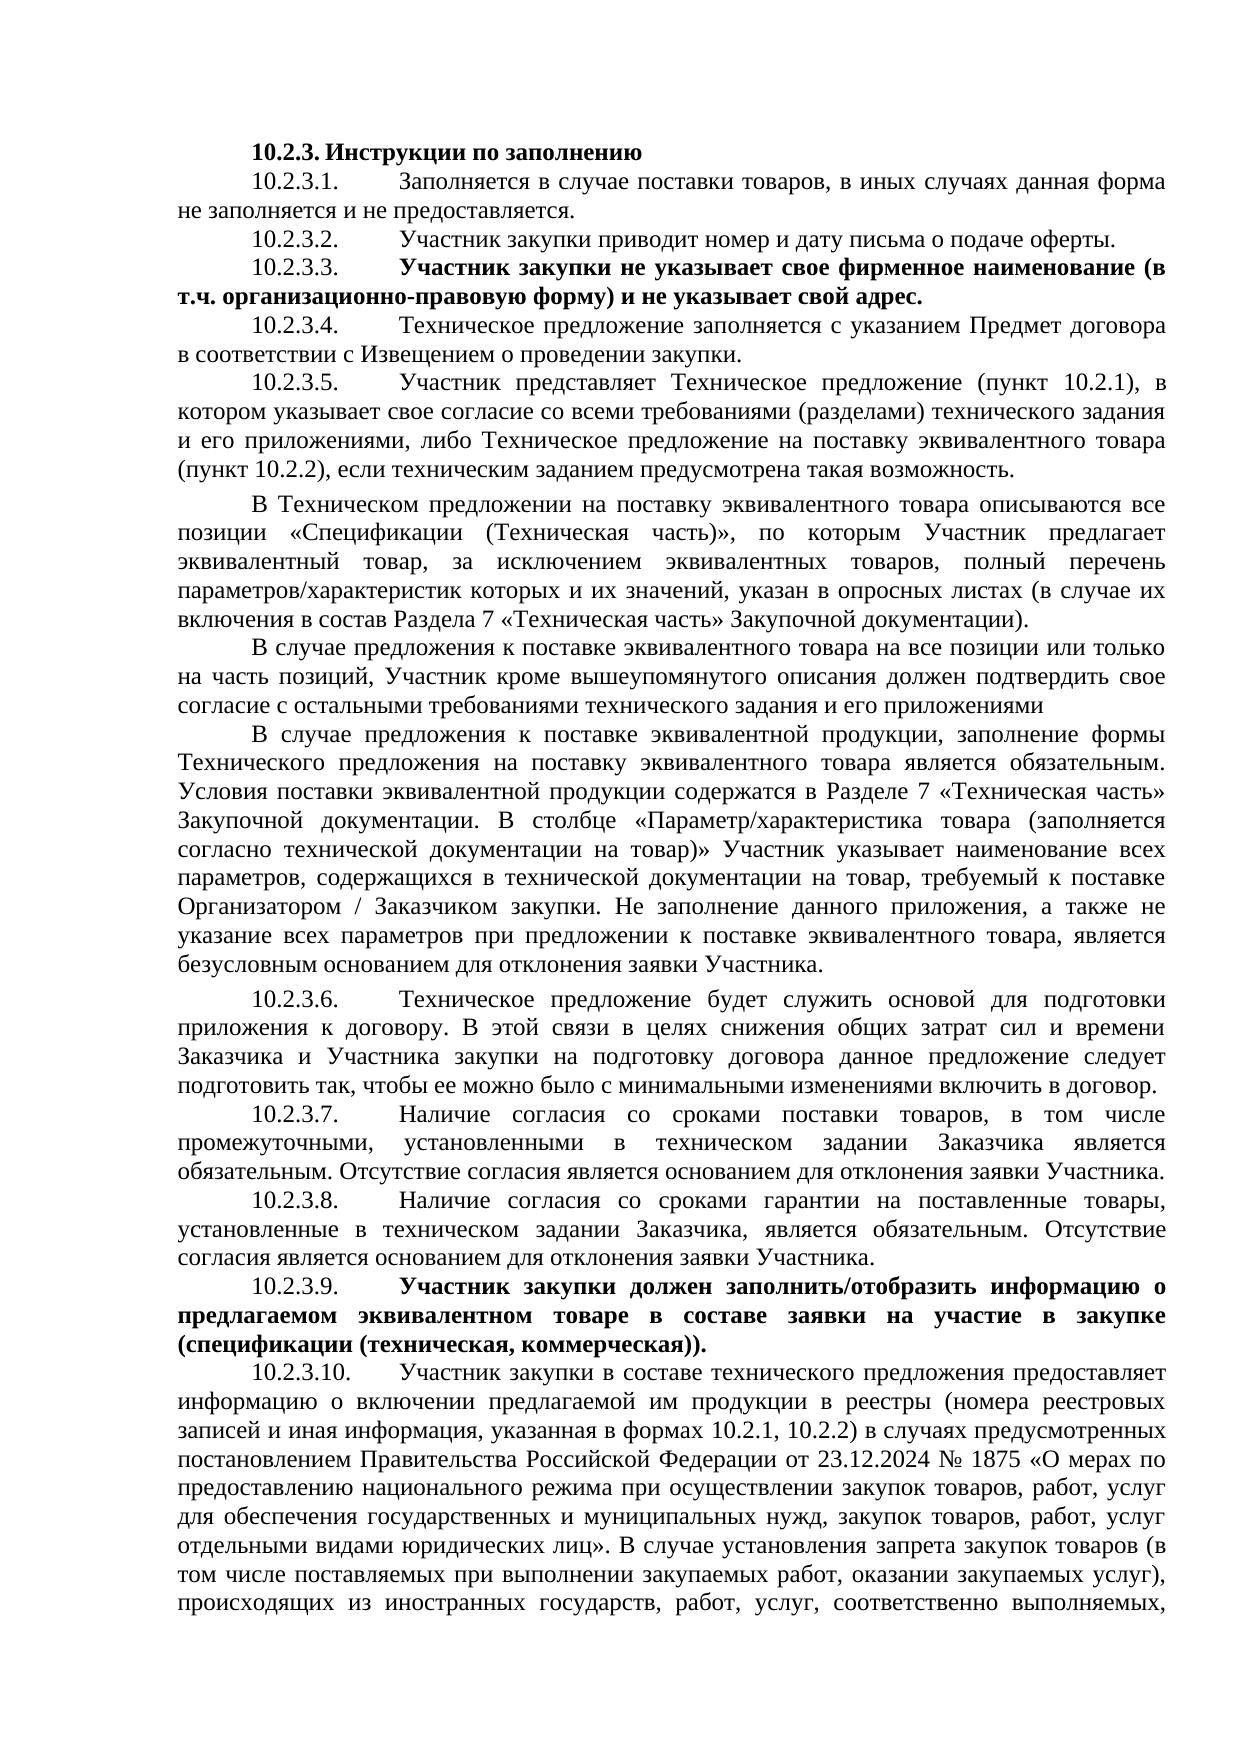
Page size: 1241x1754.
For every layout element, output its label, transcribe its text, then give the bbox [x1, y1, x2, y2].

list Инструкции по заполнению [177, 137, 1167, 166]
list Участник закупки должен заполнить/отобразить информацию о предлагаемом эквивалентном товаре в составе заявки на участие в закупке (спецификации (техническая, коммерческая)). [177, 1321, 1167, 1407]
text В Техническом предложении на поставку эквивалентного товара описываются все позиции «Спецификации (Техническая часть)», по которым Участник предлагает эквивалентный товар, за исключением эквивалентных товаров, полный перечень параметров/характеристик которых и их значений, указан в опросных листах (в случае их включения в состав Раздела 7 «Техническая часть» Закупочной документации). [177, 520, 1167, 664]
text В случае предложения к поставке эквивалентной продукции, заполнение формы Технического предложения на поставку эквивалентного товара является обязательным. Условия поставки эквивалентной продукции содержатся в Разделе 7 «Техническая часть» Закупочной документации. В столбце «Параметр/характеристика товара (заполняется согласно технической документации на товар)» Участник указывает наименование всех параметров, содержащихся в технической документации на товар, требуемый к поставке Организатором / Заказчиком закупки. Не заполнение данного приложения, а также не указание всех параметров при предложении к поставке эквивалентного товара, является безусловным основанием для отклонения заявки Участника. [177, 750, 1167, 1009]
list Участник закупки не указывает свое фирменное наименование (в т.ч. организационно-правовую форму) и не указывает свой адрес. [177, 271, 1167, 329]
text В случае предложения к поставке эквивалентного товара на все позиции или только на часть позиций, Участник кроме вышеупомянутого описания должен подтвердить свое согласие с остальными требованиями технического задания и его приложениями [177, 664, 1167, 750]
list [177, 1414, 1167, 1615]
list Наличие согласия со сроками поставки товаров, в том числе промежуточными, установленными в техническом задании Заказчика является обязательным. Отсутствие согласия является основанием для отклонения заявки Участника. [177, 1136, 1167, 1222]
list Участник представляет Техническое предложение (пункт 10.2.1), в котором указывает свое согласие со всеми требованиями (разделами) технического задания и его приложениями, либо Техническое предложение на поставку эквивалентного товара (пункт 10.2.2), если техническим заданием предусмотрена такая возможность. [177, 399, 1167, 514]
list Наличие согласия со сроками гарантии на поставленные товары, установленные в техническом задании Заказчика, является обязательным. Отсутствие согласия является основанием для отклонения заявки Участника. [177, 1229, 1167, 1315]
list Техническое предложение будет служить основой для подготовки приложения к договору. В этой связи в целях снижения общих затрат сил и времени Заказчика и Участника закупки на подготовку договора данное предложение следует подготовить так, чтобы ее можно было с минимальными изменениями включить в договор. [177, 1015, 1167, 1130]
list Техническое предложение заполняется с указанием Предмет договора в соответствии с Извещением о проведении закупки. [177, 335, 1167, 392]
list Заполняется в случае поставки товаров, в иных случаях данная форма не заполняется и не предоставляется. [177, 172, 1167, 230]
list Участник закупки приводит номер и дату письма о подаче оферты. [177, 236, 1167, 265]
